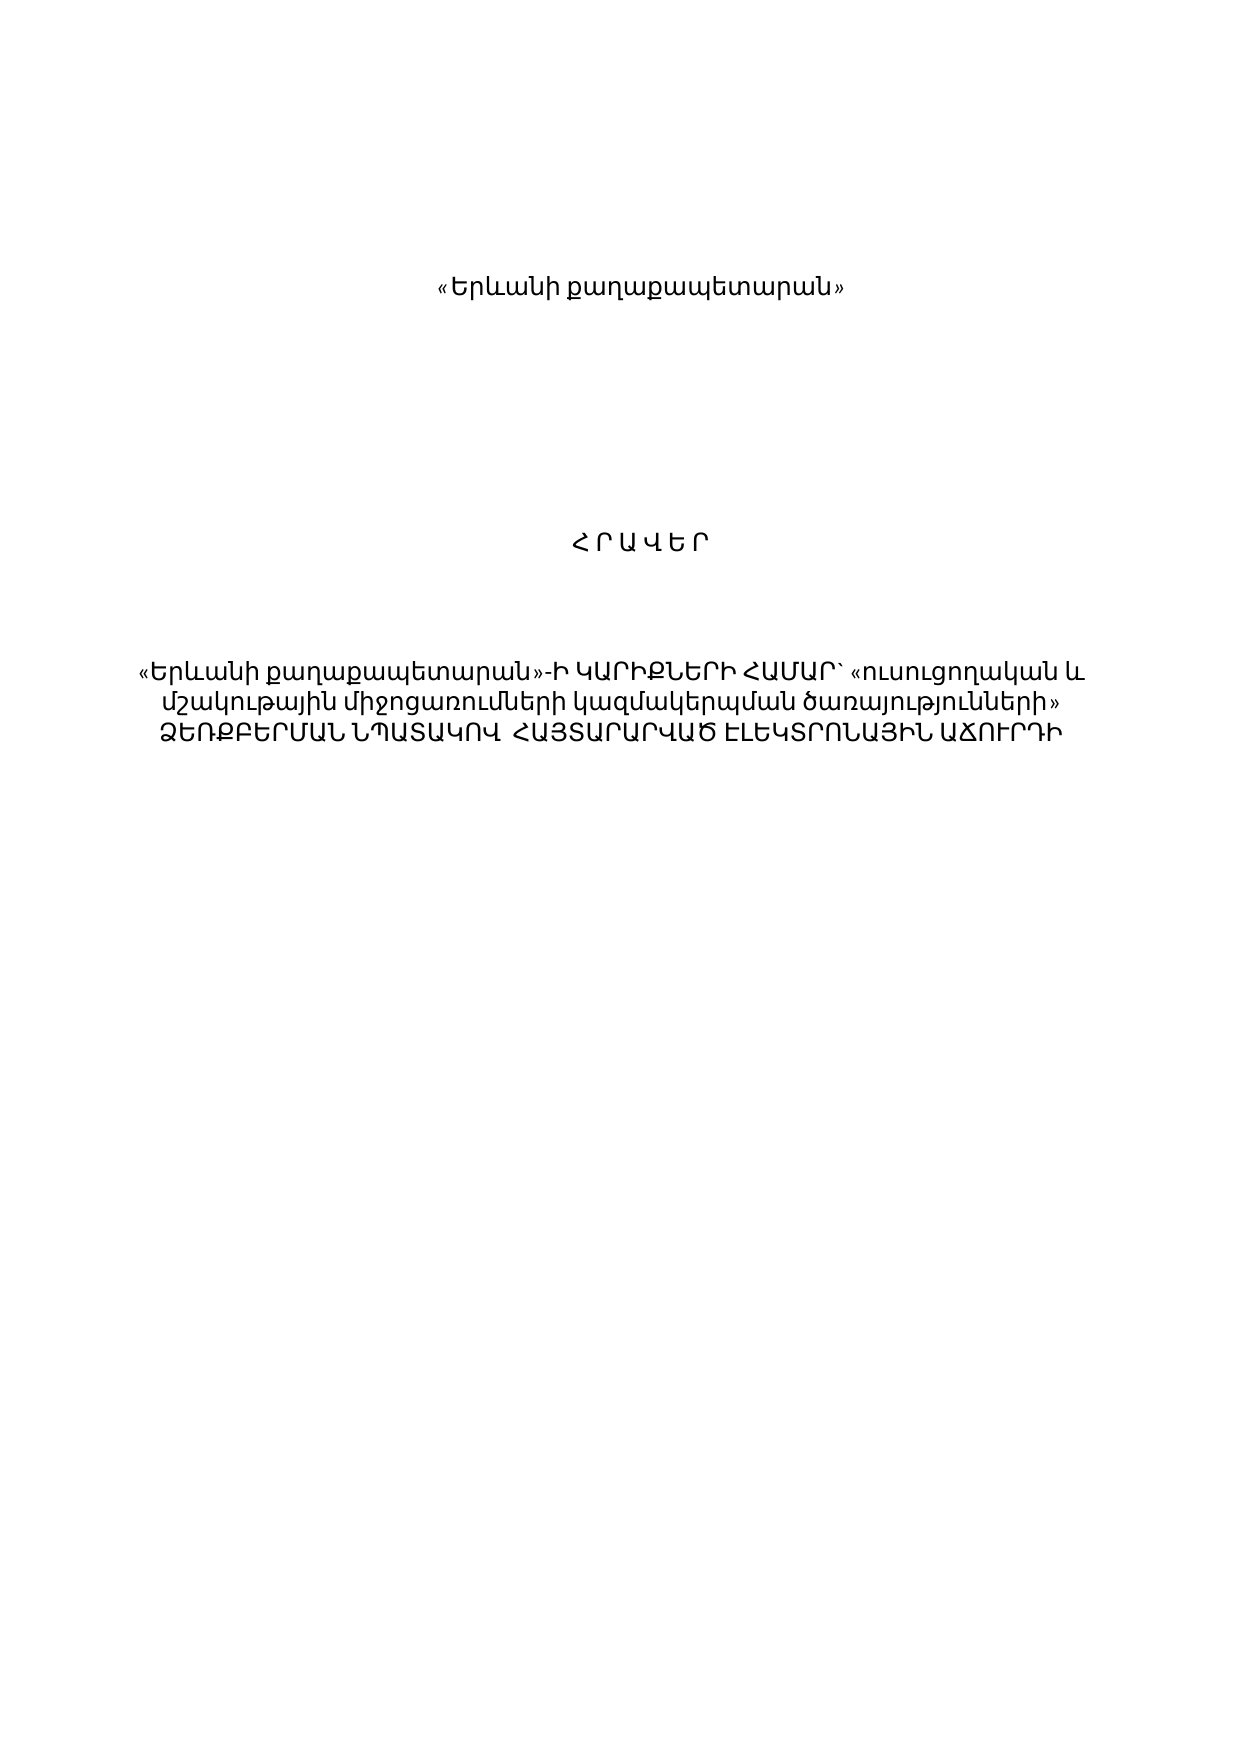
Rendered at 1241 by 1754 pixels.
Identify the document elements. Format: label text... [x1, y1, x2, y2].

text Հ Ր Ա Վ Ե Ր [69, 527, 1152, 557]
text «Երևանի քաղաքապետարան»-Ի ԿԱՐԻՔՆԵՐԻ ՀԱՄԱՐ` «ուսուցողական և մշակութային միջոցառումների կազմակերպման ծառայությունների» ՁԵՌՔԲԵՐՄԱՆ ՆՊԱՏԱԿՈՎ ՀԱՅՏԱՐԱՐՎԱԾ ԷԼԵԿՏՐՈՆԱՅԻՆ ԱՃՈՒՐԴԻ [69, 656, 1152, 748]
text « Երևանի քաղաքապետարան» [69, 271, 1152, 301]
